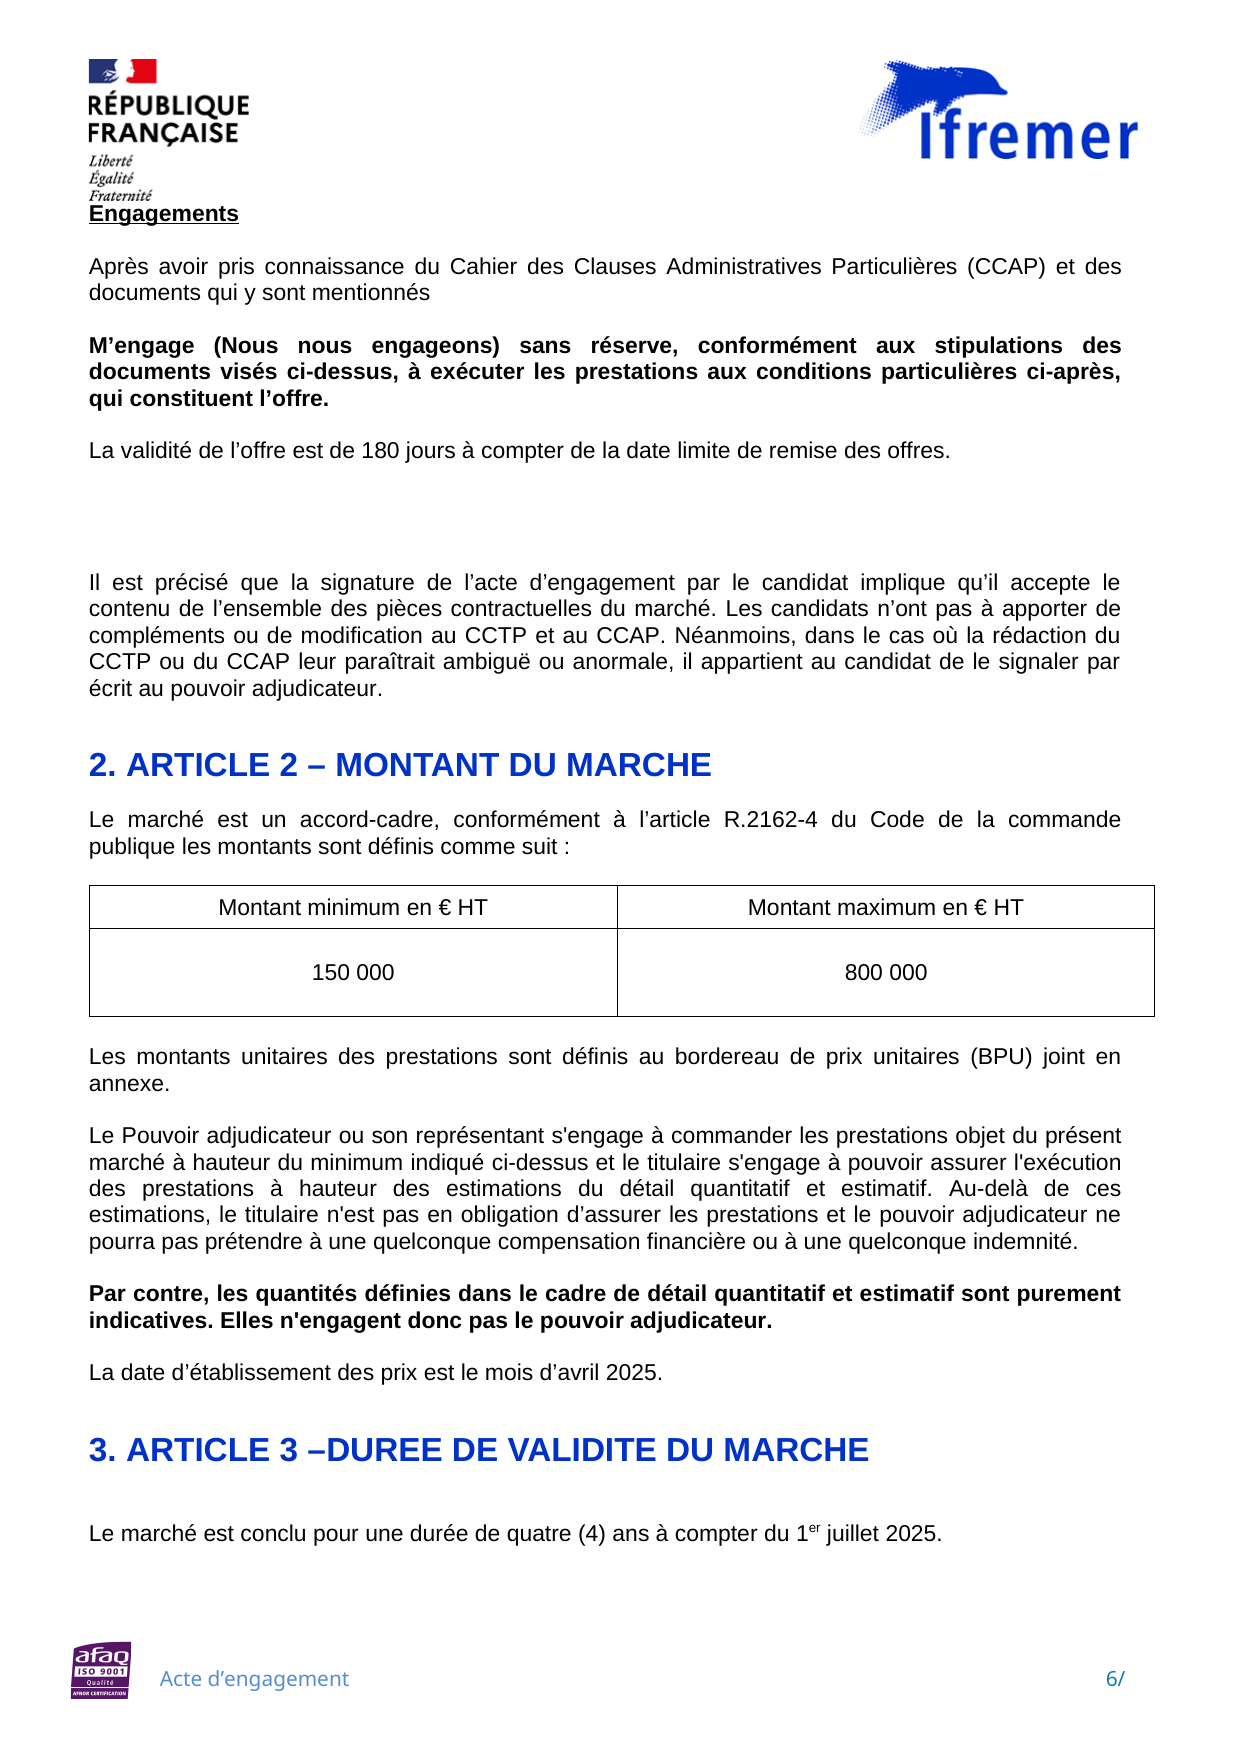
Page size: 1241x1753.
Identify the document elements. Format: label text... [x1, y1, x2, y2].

text La date d’établissement des prix est le mois d’avril 2025. [89, 1359, 1122, 1386]
table_cell 150 000 [90, 929, 617, 1016]
text La validité de l’offre est de 180 jours à compter de la date limite de remise des offres. [89, 437, 1122, 464]
list ARTICLE 2 – MONTANT DU MARCHE [89, 754, 1122, 781]
table_header Montant maximum en € HT [618, 886, 1154, 928]
text M’engage (Nous nous engageons) sans réserve, conformément aux stipulations des documents visés ci-dessus, à exécuter les prestations aux conditions particulières ci-après, qui constituent l’offre. [89, 332, 1122, 411]
picture [859, 60, 1138, 159]
text Les montants unitaires des prestations sont définis au bordereau de prix unitaires (BPU) joint en annexe. [89, 1043, 1122, 1096]
text Le marché est un accord-cadre, conformément à l’article R.2162-4 du Code de la commande publique les montants sont définis comme suit : [89, 806, 1122, 859]
text Il est précisé que la signature de l’acte d’engagement par le candidat implique qu’il accepte le contenu de l’ensemble des pièces contractuelles du marché. Les candidats n’ont pas à apporter de compléments ou de modification au CCTP et au CCAP. Néanmoins, dans le cas où la rédaction du CCTP ou du CCAP leur paraîtrait ambiguë ou anormale, il appartient au candidat de le signaler par écrit au pouvoir adjudicateur. [89, 569, 1122, 701]
picture [88, 59, 249, 201]
list ARTICLE 3 –DUREE DE VALIDITE DU MARCHE [89, 1439, 1122, 1467]
text Engagements [89, 200, 1122, 226]
text Le Pouvoir adjudicateur ou son représentant s'engage à commander les prestations objet du présent marché à hauteur du minimum indiqué ci-dessus et le titulaire s'engage à pouvoir assurer l'exécution des prestations à hauteur des estimations du détail quantitatif et estimatif. Au-delà de ces estimations, le titulaire n'est pas en obligation d’assurer les prestations et le pouvoir adjudicateur ne pourra pas prétendre à une quelconque compensation financière ou à une quelconque indemnité. [89, 1122, 1122, 1254]
text Après avoir pris connaissance du Cahier des Clauses Administratives Particulières (CCAP) et des documents qui y sont mentionnés [89, 253, 1122, 306]
table_cell 800 000 [618, 929, 1154, 1016]
text Le marché est conclu pour une durée de quatre (4) ans à compter du 1er juillet 2025. [89, 1520, 1122, 1546]
picture [70, 1641, 132, 1699]
text Par contre, les quantités définies dans le cadre de détail quantitatif et estimatif sont purement indicatives. Elles n'engagent donc pas le pouvoir adjudicateur. [89, 1280, 1122, 1333]
table_header Montant minimum en € HT [90, 886, 617, 928]
